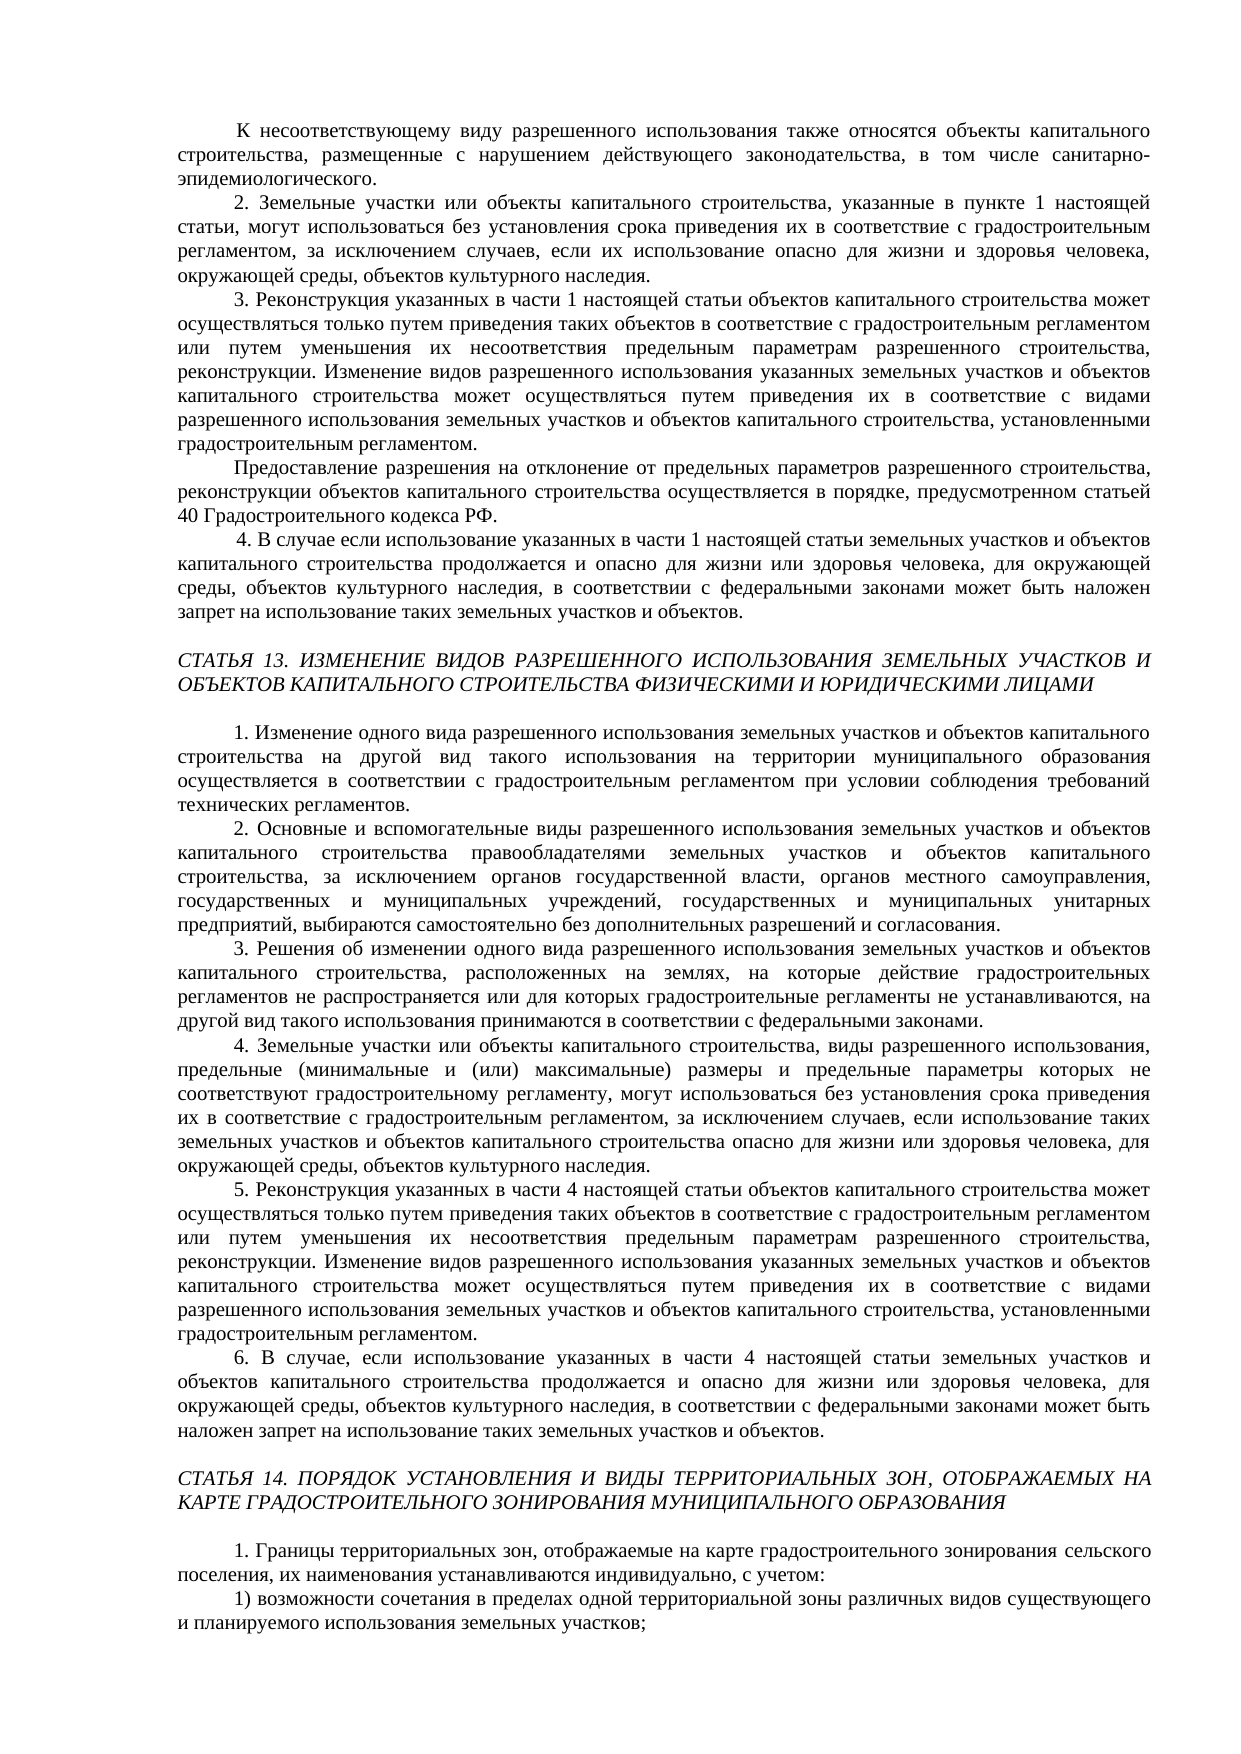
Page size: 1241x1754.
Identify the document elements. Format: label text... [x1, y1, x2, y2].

text 6. В случае, если использование указанных в части 4 настоящей статьи земельных участков и объектов капитального строительства продолжается и опасно для жизни или здоровья человека, для окружающей среды, объектов культурного наследия, в соответствии с федеральными законами может быть наложен запрет на использование таких земельных участков и объектов. [177, 1345, 1152, 1442]
text 3. Реконструкция указанных в части 1 настоящей статьи объектов капитального строительства может осуществляться только путем приведения таких объектов в соответствие с градостроительным регламентом или путем уменьшения их несоответствия предельным параметрам разрешенного строительства, реконструкции. Изменение видов разрешенного использования указанных земельных участков и объектов капитального строительства может осуществляться путем приведения их в соответствие с видами разрешенного использования земельных участков и объектов капитального строительства, установленными градостроительным регламентом. [177, 287, 1152, 455]
text 1) возможности сочетания в пределах одной территориальной зоны различных видов существующего и планируемого использования земельных участков; [177, 1586, 1152, 1634]
text 3. Решения об изменении одного вида разрешенного использования земельных участков и объектов капитального строительства, расположенных на землях, на которые действие градостроительных регламентов не распространяется или для которых градостроительные регламенты не устанавливаются, на другой вид такого использования принимаются в соответствии с федеральными законами. [177, 936, 1152, 1032]
text К несоответствующему виду разрешенного использования также относятся объекты капитального строительства, размещенные с нарушением действующего законодательства, в том числе санитарно-эпидемиологического. [177, 118, 1152, 190]
text Предоставление разрешения на отклонение от предельных параметров разрешенного строительства, реконструкции объектов капитального строительства осуществляется в порядке, предусмотренном статьей 40 Градостроительного кодекса РФ. [177, 455, 1152, 527]
text 1. Изменение одного вида разрешенного использования земельных участков и объектов капитального строительства на другой вид такого использования на территории муниципального образования осуществляется в соответствии с градостроительным регламентом при условии соблюдения требований технических регламентов. [177, 720, 1152, 816]
text 2. Земельные участки или объекты капитального строительства, указанные в пункте 1 настоящей статьи, могут использоваться без установления срока приведения их в соответствие с градостроительным регламентом, за исключением случаев, если их использование опасно для жизни и здоровья человека, окружающей среды, объектов культурного наследия. [177, 190, 1152, 287]
text 5. Реконструкция указанных в части 4 настоящей статьи объектов капитального строительства может осуществляться только путем приведения таких объектов в соответствие с градостроительным регламентом или путем уменьшения их несоответствия предельным параметрам разрешенного строительства, реконструкции. Изменение видов разрешенного использования указанных земельных участков и объектов капитального строительства может осуществляться путем приведения их в соответствие с видами разрешенного использования земельных участков и объектов капитального строительства, установленными градостроительным регламентом. [177, 1177, 1152, 1345]
text СТАТЬЯ 14. ПОРЯДОК УСТАНОВЛЕНИЯ И ВИДЫ ТЕРРИТОРИАЛЬНЫХ ЗОН, ОТОБРАЖАЕМЫХ НА КАРТЕ ГРАДОСТРОИТЕЛЬНОГО ЗОНИРОВАНИЯ МУНИЦИПАЛЬНОГО ОБРАЗОВАНИЯ [177, 1466, 1152, 1514]
text СТАТЬЯ 13. ИЗМЕНЕНИЕ ВИДОВ РАЗРЕШЕННОГО ИСПОЛЬЗОВАНИЯ ЗЕМЕЛЬНЫХ УЧАСТКОВ И ОБЪЕКТОВ КАПИТАЛЬНОГО СТРОИТЕЛЬСТВА физическими и юридическими лицами [177, 647, 1152, 696]
text 2. Основные и вспомогательные виды разрешенного использования земельных участков и объектов капитального строительства правообладателями земельных участков и объектов капитального строительства, за исключением органов государственной власти, органов местного самоуправления, государственных и муниципальных учреждений, государственных и муниципальных унитарных предприятий, выбираются самостоятельно без дополнительных разрешений и согласования. [177, 816, 1152, 936]
text 4. В случае если использование указанных в части 1 настоящей статьи земельных участков и объектов капитального строительства продолжается и опасно для жизни или здоровья человека, для окружающей среды, объектов культурного наследия, в соответствии с федеральными законами может быть наложен запрет на использование таких земельных участков и объектов. [177, 527, 1152, 623]
text 1. Границы территориальных зон, отображаемые на карте градостроительного зонирования сельского поселения, их наименования устанавливаются индивидуально, с учетом: [177, 1538, 1152, 1586]
text 4. Земельные участки или объекты капитального строительства, виды разрешенного использования, предельные (минимальные и (или) максимальные) размеры и предельные параметры которых не соответствуют градостроительному регламенту, могут использоваться без установления срока приведения их в соответствие с градостроительным регламентом, за исключением случаев, если использование таких земельных участков и объектов капитального строительства опасно для жизни или здоровья человека, для окружающей среды, объектов культурного наследия. [177, 1032, 1152, 1177]
